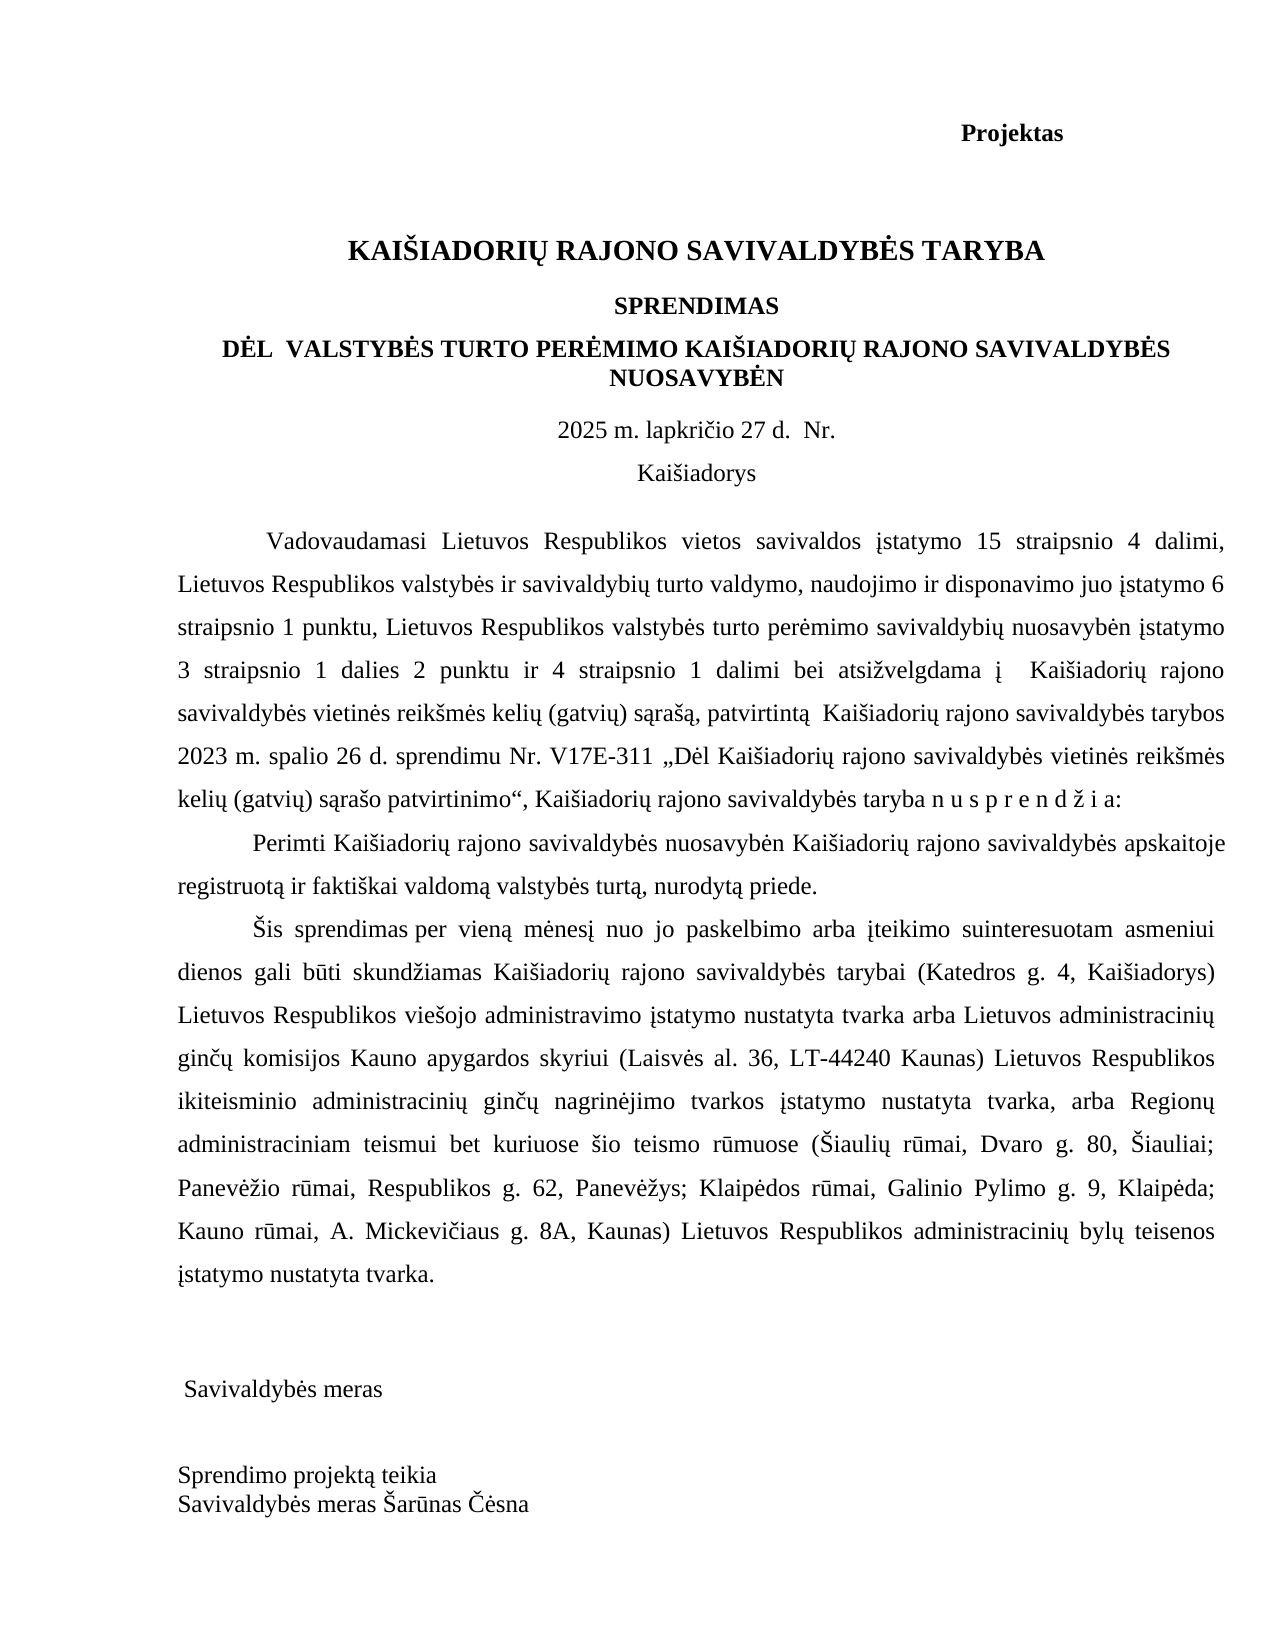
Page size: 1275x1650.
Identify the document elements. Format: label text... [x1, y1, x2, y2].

subtitle KAIŠIADORIŲ RAJONO SAVIVALDYBĖS TARYBA [177, 233, 1216, 267]
text 2025 m. lapkričio 27 d. Nr. [177, 415, 1216, 444]
subtitle Kaišiadorys [177, 458, 1216, 487]
text SPRENDIMAS [177, 291, 1216, 319]
text Vadovaudamasi Lietuvos Respublikos vietos savivaldos įstatymo 15 straipsnio 4 dalimi, Lietuvos Respublikos valstybės ir savivaldybių turto valdymo, naudojimo ir disponavimo juo įstatymo 6 straipsnio 1 punktu, Lietuvos Respublikos valstybės turto perėmimo savivaldybių nuosavybėn įstatymo 3 straipsnio 1 dalies 2 punktu ir 4 straipsnio 1 dalimi bei atsižvelgdama į Kaišiadorių rajono savivaldybės vietinės reikšmės kelių (gatvių) sąrašą, patvirtintą Kaišiadorių rajono savivaldybės tarybos 2023 m. spalio 26 d. sprendimu Nr. V17E-311 „Dėl Kaišiadorių rajono savivaldybės vietinės reikšmės kelių (gatvių) sąrašo patvirtinimo“, Kaišiadorių rajono savivaldybės taryba n u s p r e n d ž i a: [177, 526, 1226, 813]
text Savivaldybės meras [177, 1374, 1226, 1403]
text Perimti Kaišiadorių rajono savivaldybės nuosavybėn Kaišiadorių rajono savivaldybės apskaitoje registruotą ir faktiškai valdomą valstybės turtą, nurodytą priede. [177, 828, 1226, 899]
text DĖL VALSTYBĖS TURTO PERĖMIMO KAIŠIADORIŲ RAJONO SAVIVALDYBĖS NUOSAVYBĖN [177, 334, 1216, 391]
subtitle Projektas [177, 118, 1216, 147]
text Savivaldybės meras Šarūnas Čėsna [177, 1489, 1240, 1518]
text Sprendimo projektą teikia [177, 1460, 1240, 1489]
text Šis sprendimas per vieną mėnesį nuo jo paskelbimo arba įteikimo suinteresuotam asmeniui dienos gali būti skundžiamas Kaišiadorių rajono savivaldybės tarybai (Katedros g. 4, Kaišiadorys) Lietuvos Respublikos viešojo administravimo įstatymo nustatyta tvarka arba Lietuvos administracinių ginčų komisijos Kauno apygardos skyriui (Laisvės al. 36, LT-44240 Kaunas) Lietuvos Respublikos ikiteisminio administracinių ginčų nagrinėjimo tvarkos įstatymo nustatyta tvarka, arba Regionų administraciniam teismui bet kuriuose šio teismo rūmuose (Šiaulių rūmai, Dvaro g. 80, Šiauliai; Panevėžio rūmai, Respublikos g. 62, Panevėžys; Klaipėdos rūmai, Galinio Pylimo g. 9, Klaipėda; Kauno rūmai, A. Mickevičiaus g. 8A, Kaunas) Lietuvos Respublikos administracinių bylų teisenos įstatymo nustatyta tvarka. [177, 914, 1216, 1288]
